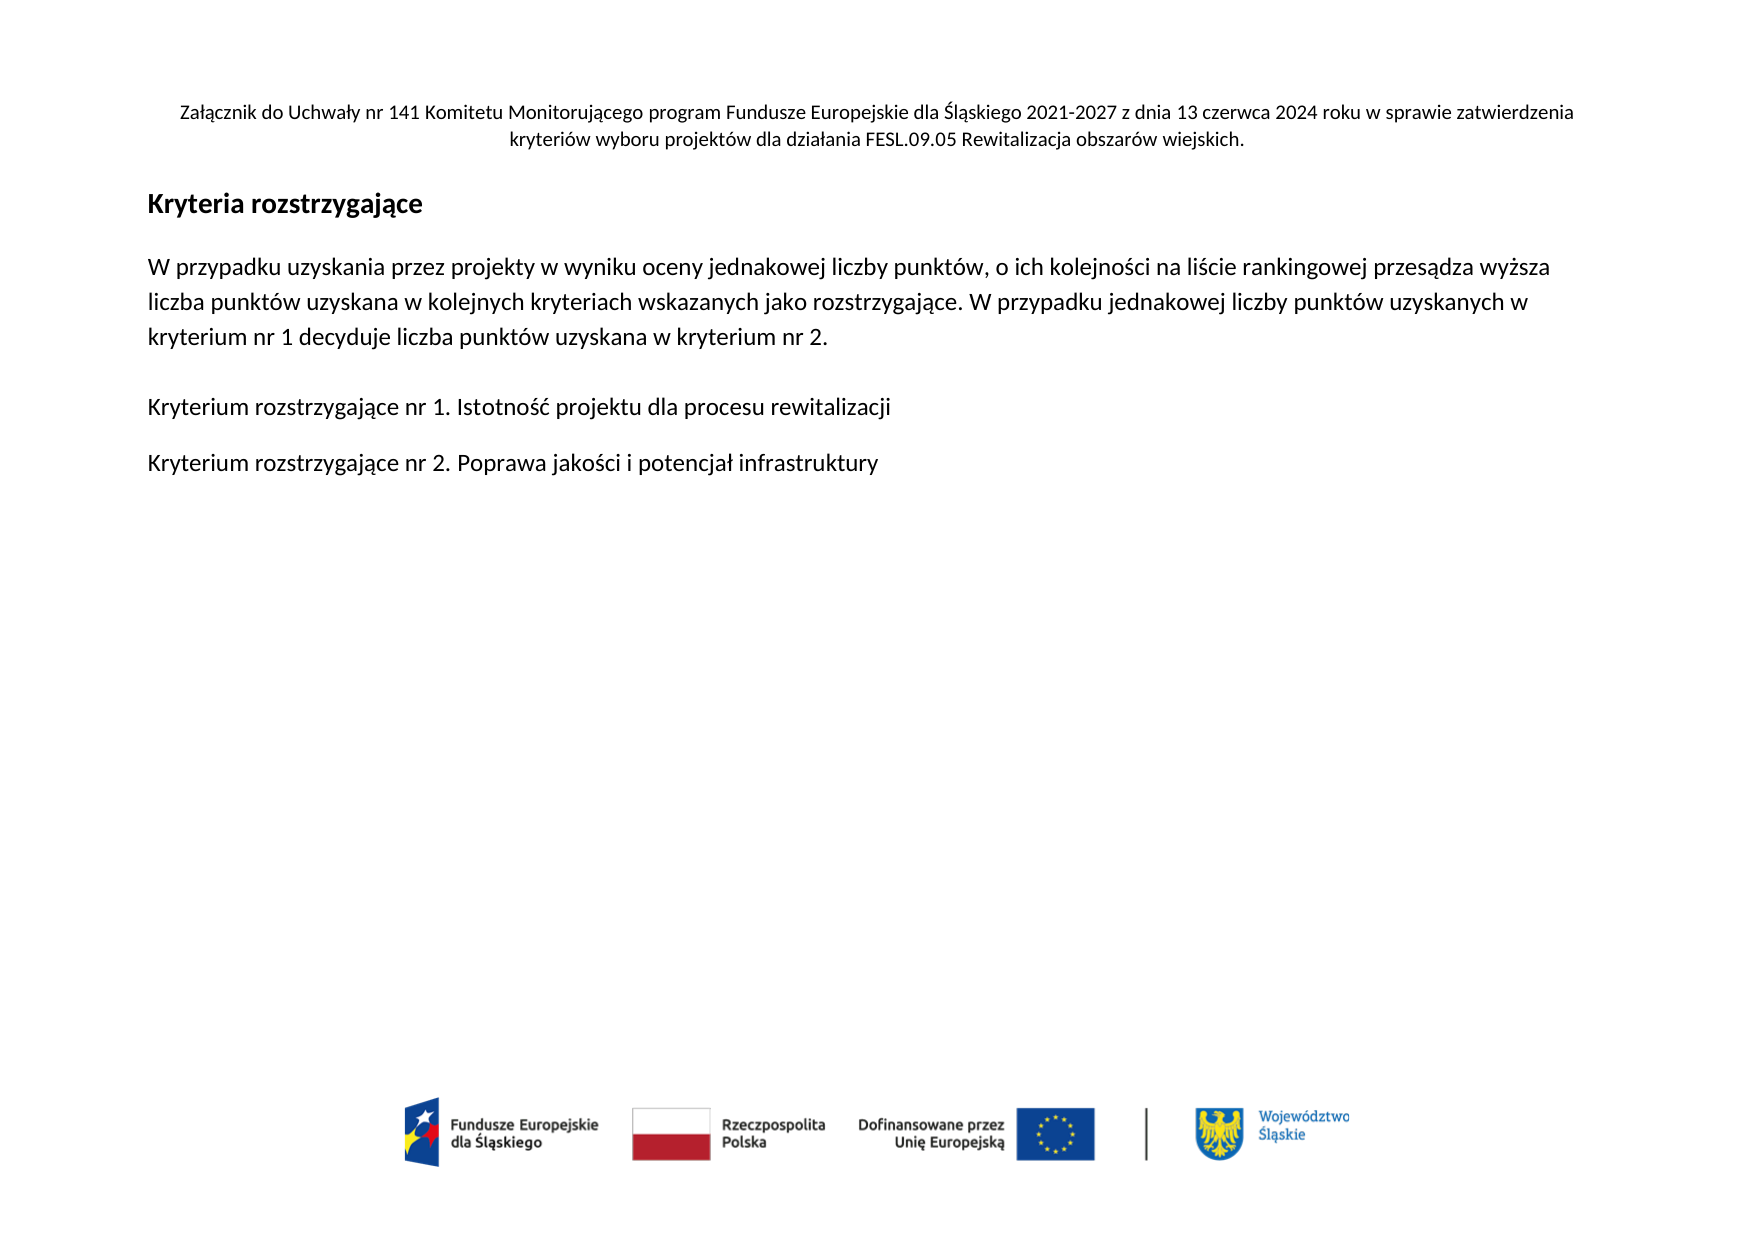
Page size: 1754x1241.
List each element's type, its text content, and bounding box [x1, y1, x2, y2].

text Kryteria rozstrzygające [148, 186, 1606, 221]
text Kryterium rozstrzygające nr 1. Istotność projektu dla procesu rewitalizacji [148, 391, 1606, 422]
picture [404, 1097, 1350, 1167]
text Kryterium rozstrzygające nr 2. Poprawa jakości i potencjał infrastruktury [148, 447, 1606, 478]
text W przypadku uzyskania przez projekty w wyniku oceny jednakowej liczby punktów, o ich kolejności na liście rankingowej przesądza wyższa liczba punktów uzyskana w kolejnych kryteriach wskazanych jako rozstrzygające. W przypadku jednakowej liczby punktów uzyskanych w kryterium nr 1 decyduje liczba punktów uzyskana w kryterium nr 2. [148, 251, 1606, 352]
